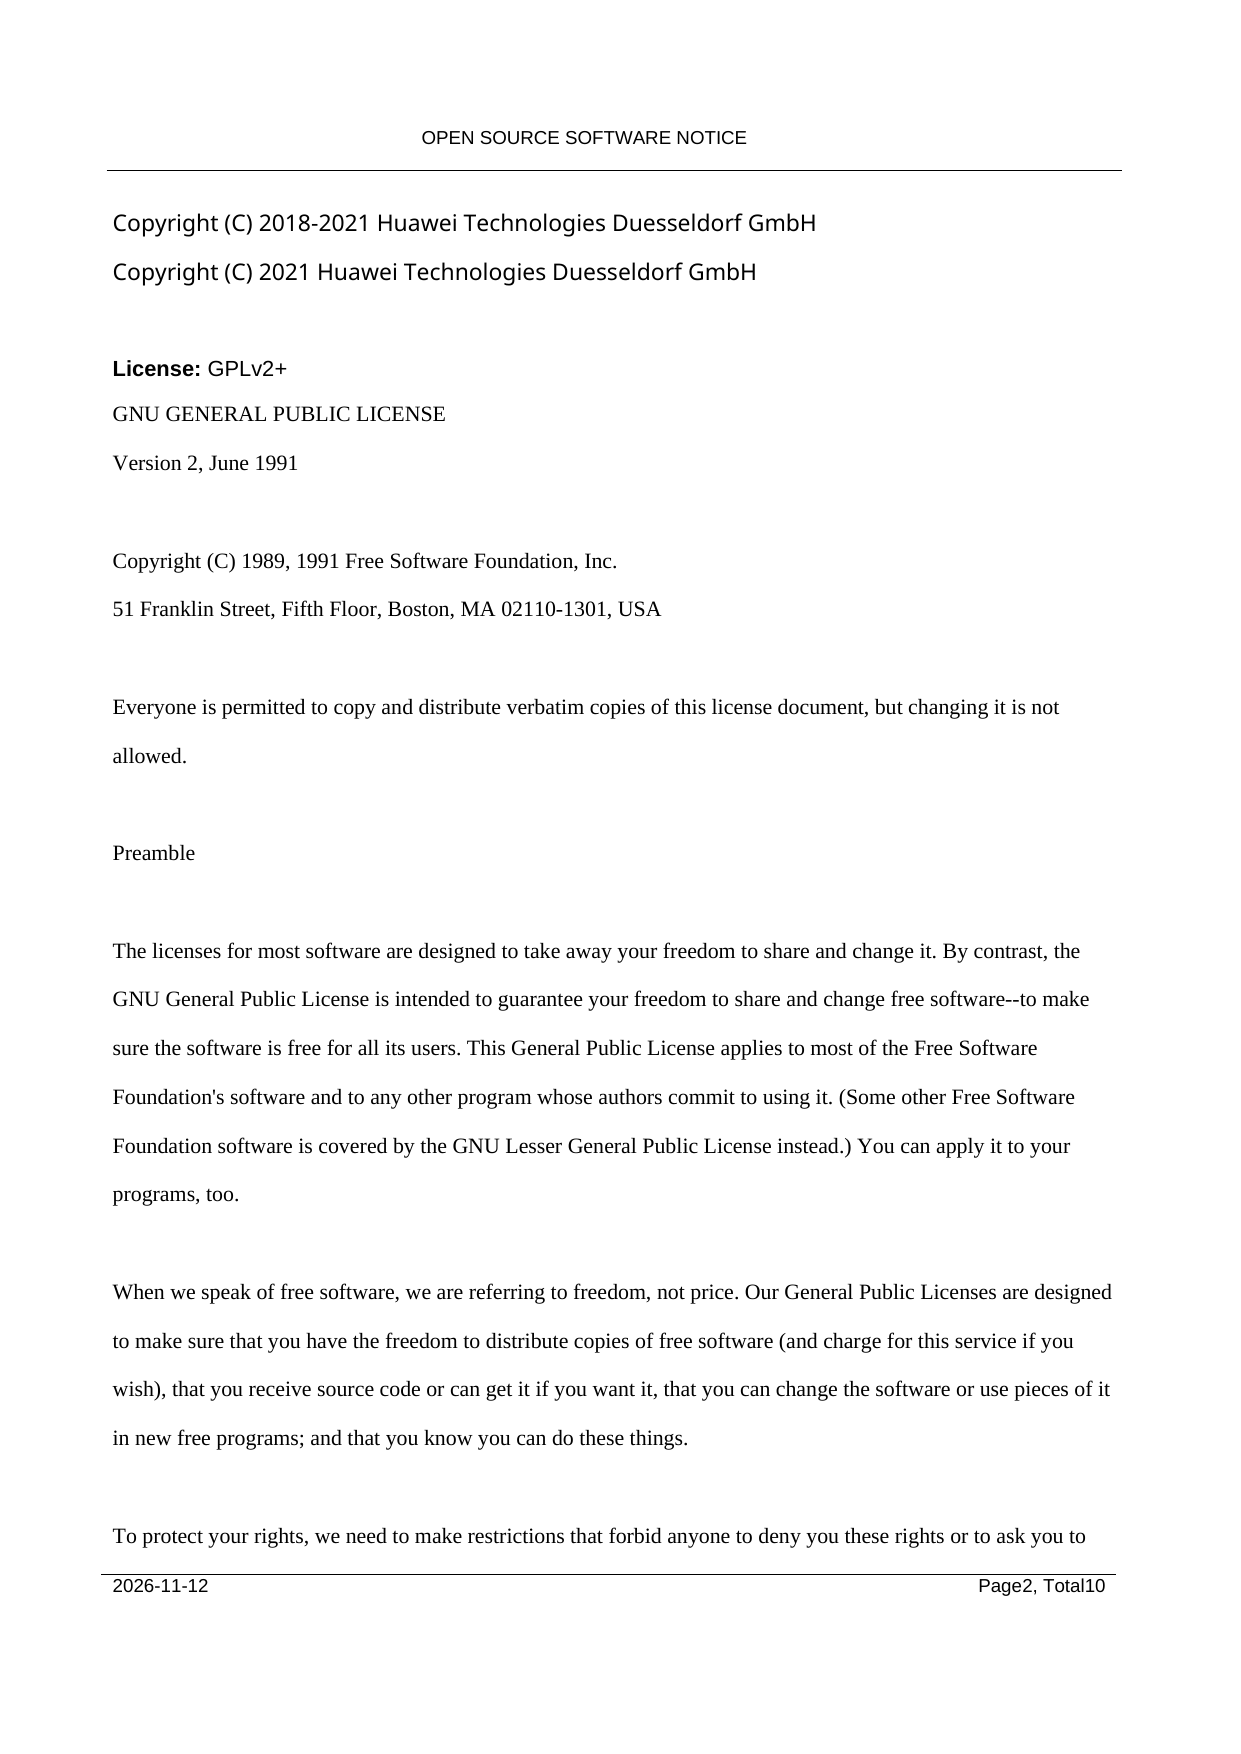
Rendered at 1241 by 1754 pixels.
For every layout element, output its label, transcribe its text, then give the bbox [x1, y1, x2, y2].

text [112, 398, 1128, 1551]
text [112, 206, 1128, 336]
text License: GPLv2+ [112, 353, 1128, 385]
